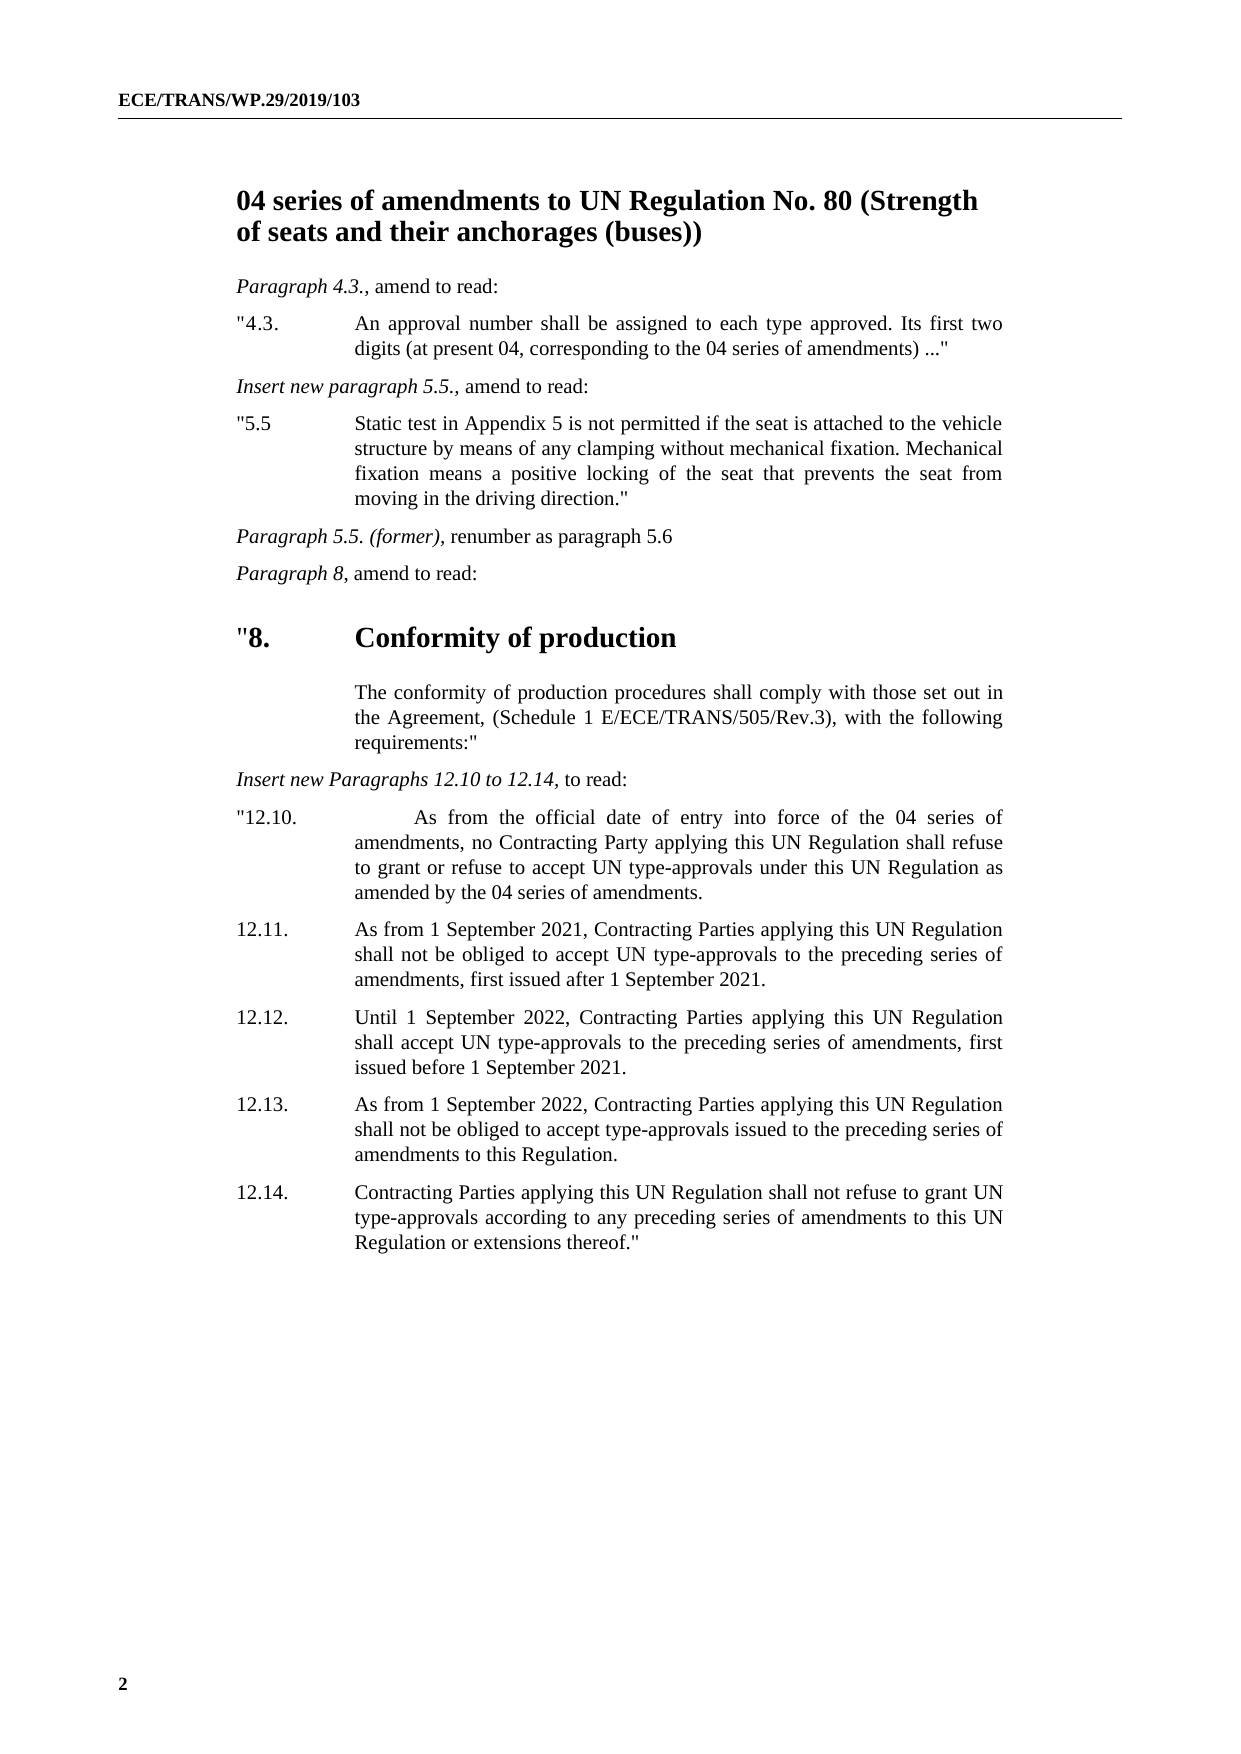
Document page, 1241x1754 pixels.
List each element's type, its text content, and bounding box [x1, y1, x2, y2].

text 12.12. Until 1 September 2022, Contracting Parties applying this UN Regulation shall accept UN type-approvals to the preceding series of amendments, first issued before 1 September 2021. [236, 1004, 1004, 1079]
text The conformity of production procedures shall comply with those set out in the Agreement, (Schedule 1 E/ECE/TRANS/505/Rev.3), with the following requirements:" [236, 679, 1004, 754]
text "5.5 Static test in Appendix 5 is not permitted if the seat is attached to the vehicle structure by means of any clamping without mechanical fixation. Mechanical fixation means a positive locking of the seat that prevents the seat from moving in the driving direction." [236, 410, 1004, 510]
text Paragraph 5.5. (former), renumber as paragraph 5.6 [236, 523, 1004, 548]
text Paragraph 4.3., amend to read: [236, 273, 1004, 298]
text 12.14. Contracting Parties applying this UN Regulation shall not refuse to grant UN type-approvals according to any preceding series of amendments to this UN Regulation or extensions thereof." [236, 1179, 1004, 1254]
text 12.11. As from 1 September 2021, Contracting Parties applying this UN Regulation shall not be obliged to accept UN type-approvals to the preceding series of amendments, first issued after 1 September 2021. [236, 916, 1004, 991]
text Insert new paragraph 5.5., amend to read: [236, 373, 1004, 398]
text 12.13. As from 1 September 2022, Contracting Parties applying this UN Regulation shall not be obliged to accept type-approvals issued to the preceding series of amendments to this Regulation. [236, 1091, 1004, 1166]
text "4.3. An approval number shall be assigned to each type approved. Its first two digits (at present 04, corresponding to the 04 series of amendments) ..." [236, 310, 1004, 360]
text "12.10. As from the official date of entry into force of the 04 series of amendments, no Contracting Party applying this UN Regulation shall refuse to grant or refuse to accept UN type-approvals under this UN Regulation as amended by the 04 series of amendments. [236, 804, 1004, 904]
text 04 series of amendments to UN Regulation No. 80 (Strength of seats and their anchorages (buses)) [118, 185, 1004, 248]
text Paragraph 8, amend to read: [236, 560, 1004, 585]
text Insert new Paragraphs 12.10 to 12.14, to read: [236, 766, 1004, 791]
text "8. Conformity of production [118, 623, 1004, 654]
